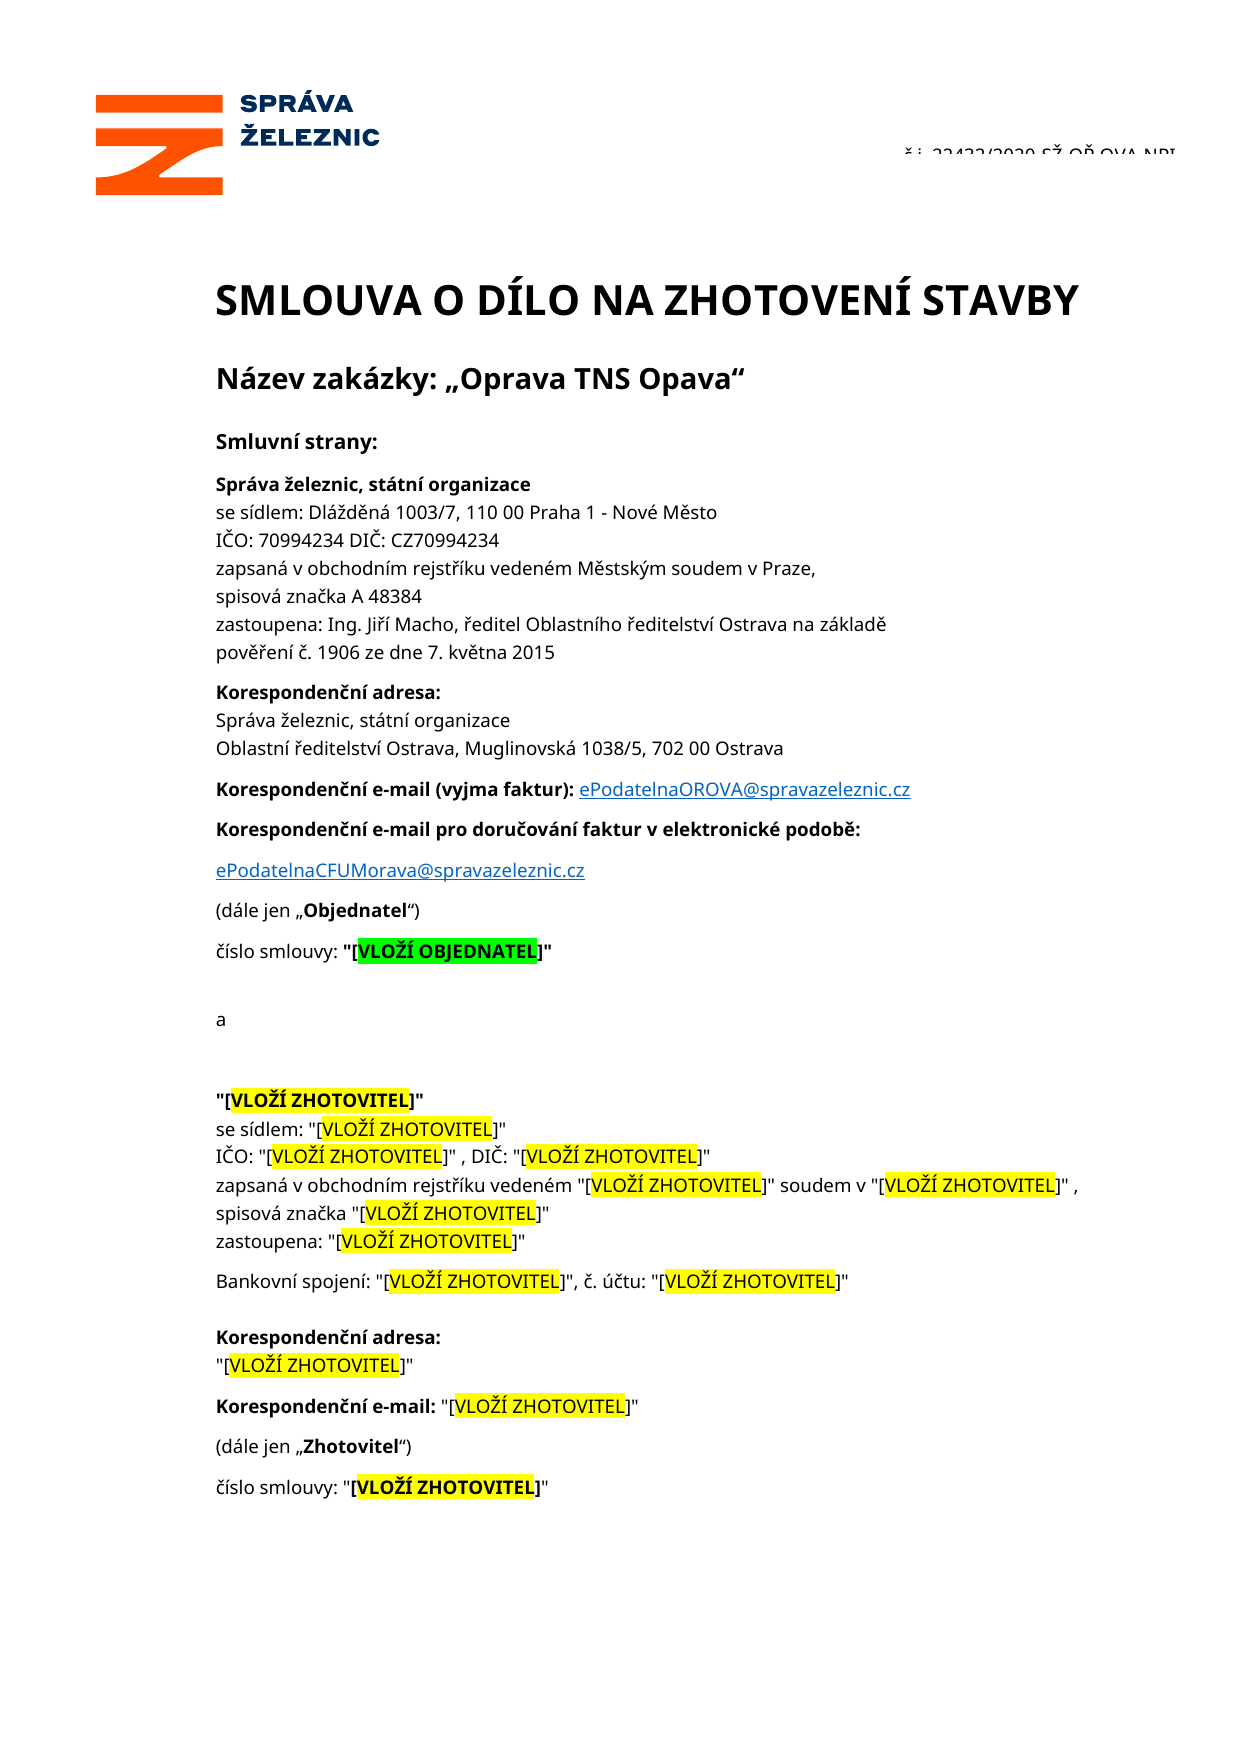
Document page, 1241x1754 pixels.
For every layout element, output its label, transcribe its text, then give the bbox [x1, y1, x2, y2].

text Korespondenční e-mail (vyjma faktur): ePodatelnaOROVA@spravazeleznic.cz [216, 776, 1093, 802]
text číslo smlouvy: "[VLOŽÍ OBJEDNATEL]" [537, 938, 1093, 964]
text zastoupena: Ing. Jiří Macho, ředitel Oblastního ředitelství Ostrava na základě [216, 611, 1093, 637]
text (dále jen „Objednatel“) [216, 898, 1093, 923]
text "[VLOŽÍ ZHOTOVITEL]" [216, 1352, 1093, 1378]
text IČO: 70994234 DIČ: CZ70994234 [216, 527, 1093, 552]
text se sídlem: Dlážděná 1003/7, 110 00 Praha 1 - Nové Město [216, 499, 1093, 524]
text číslo smlouvy: "[VLOŽÍ OBJEDNATEL]" [216, 938, 358, 964]
text ePodatelnaCFUMorava@spravazeleznic.cz [216, 857, 1093, 883]
text spisová značka "[VLOŽÍ ZHOTOVITEL]" [216, 1200, 365, 1225]
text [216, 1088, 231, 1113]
text pověření č. 1906 ze dne 7. května 2015 [216, 639, 1093, 664]
text (dále jen „Zhotovitel“) [216, 1433, 1093, 1459]
text Korespondenční adresa: [216, 679, 1093, 705]
text Korespondenční e-mail: "[VLOŽÍ ZHOTOVITEL]" [216, 1393, 455, 1418]
text spisová značka A 48384 [216, 583, 1093, 608]
text zapsaná v obchodním rejstříku vedeném Městským soudem v Praze, [216, 555, 1093, 581]
text Správa železnic, státní organizace [216, 471, 1093, 496]
text IČO: "[VLOŽÍ ZHOTOVITEL]" , DIČ: "[VLOŽÍ ZHOTOVITEL]" [697, 1144, 1093, 1169]
text Korespondenční e-mail: "[VLOŽÍ ZHOTOVITEL]" [625, 1393, 1093, 1418]
text a [216, 1007, 1093, 1032]
text Bankovní spojení: "[VLOŽÍ ZHOTOVITEL]", č. účtu: "[VLOŽÍ ZHOTOVITEL]" [216, 1268, 1093, 1294]
text číslo smlouvy: "[VLOŽÍ ZHOTOVITEL]" [216, 1474, 357, 1499]
text Smluvní strany: [216, 427, 1093, 456]
text Název zakázky: „Oprava TNS Opava“ [216, 358, 1093, 398]
text "[VLOŽÍ ZHOTOVITEL]" [409, 1088, 1093, 1113]
text se sídlem: "[VLOŽÍ ZHOTOVITEL]" [492, 1116, 1093, 1141]
text Korespondenční adresa: [216, 1324, 1093, 1350]
text Správa železnic, státní organizace [216, 708, 1093, 733]
text Oblastní ředitelství Ostrava, Muglinovská 1038/5, 702 00 Ostrava [216, 736, 1093, 761]
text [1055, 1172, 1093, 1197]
text se sídlem: "[VLOŽÍ ZHOTOVITEL]" [216, 1116, 322, 1141]
text zapsaná v obchodním rejstříku vedeném "[VLOŽÍ ZHOTOVITEL]" soudem v "[VLOŽÍ ZHOTOVITEL]" , [216, 1172, 591, 1197]
text spisová značka "[VLOŽÍ ZHOTOVITEL]" [536, 1200, 1093, 1225]
text číslo smlouvy: "[VLOŽÍ ZHOTOVITEL]" [534, 1474, 1093, 1499]
text zastoupena: "[VLOŽÍ ZHOTOVITEL]" [216, 1228, 341, 1253]
text SMLOUVA O DÍLO NA ZHOTOVENÍ STAVBY [216, 271, 1093, 328]
text zastoupena: "[VLOŽÍ ZHOTOVITEL]" [512, 1228, 1093, 1253]
text Korespondenční e-mail pro doručování faktur v elektronické podobě: [216, 817, 1093, 842]
